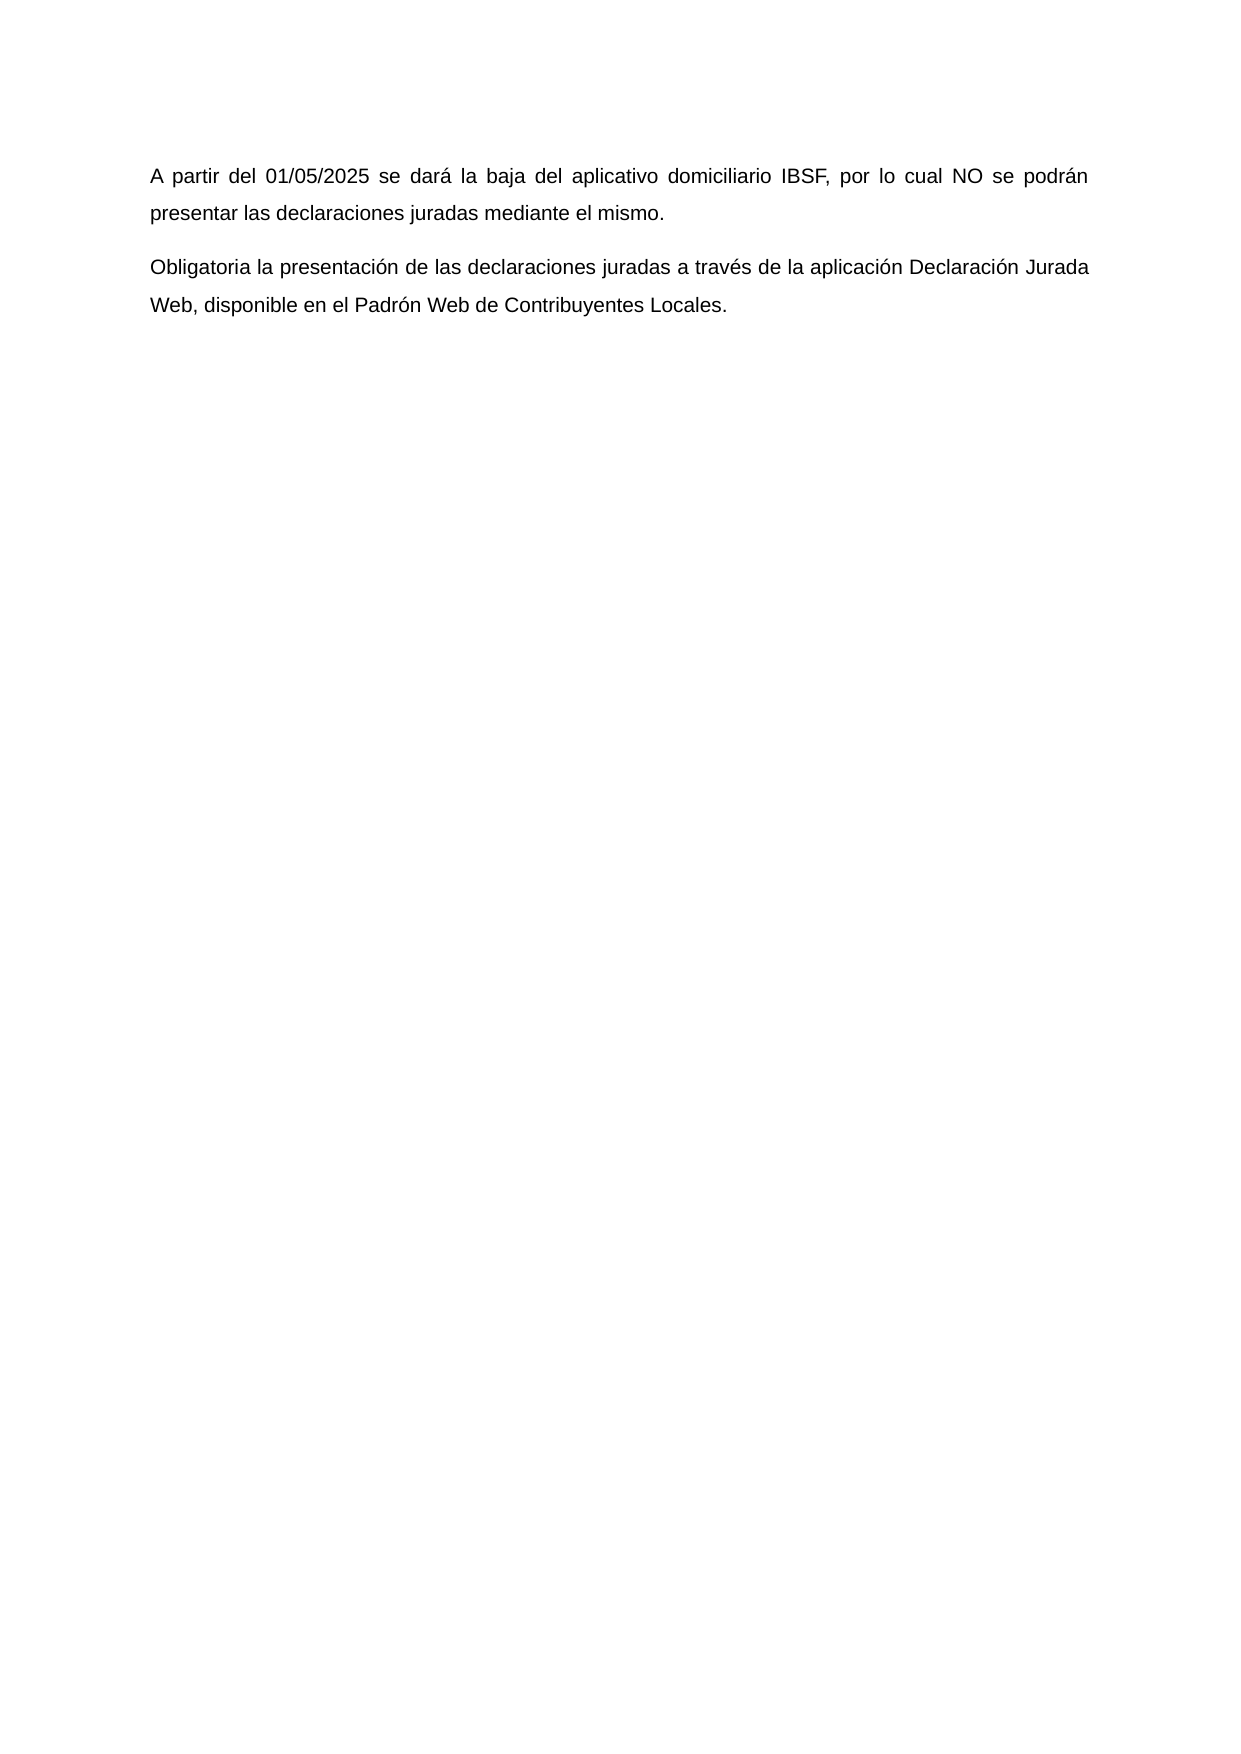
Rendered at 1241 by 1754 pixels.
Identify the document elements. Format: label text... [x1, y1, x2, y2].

text Obligatoria la presentación de las declaraciones juradas a través de la aplicación Declaración Jurada Web, disponible en el Padrón Web de Contribuyentes Locales. [150, 242, 1090, 317]
text A partir del 01/05/2025 se dará la baja del aplicativo domiciliario IBSF, por lo cual NO se podrán presentar las declaraciones juradas mediante el mismo. [150, 150, 1090, 225]
